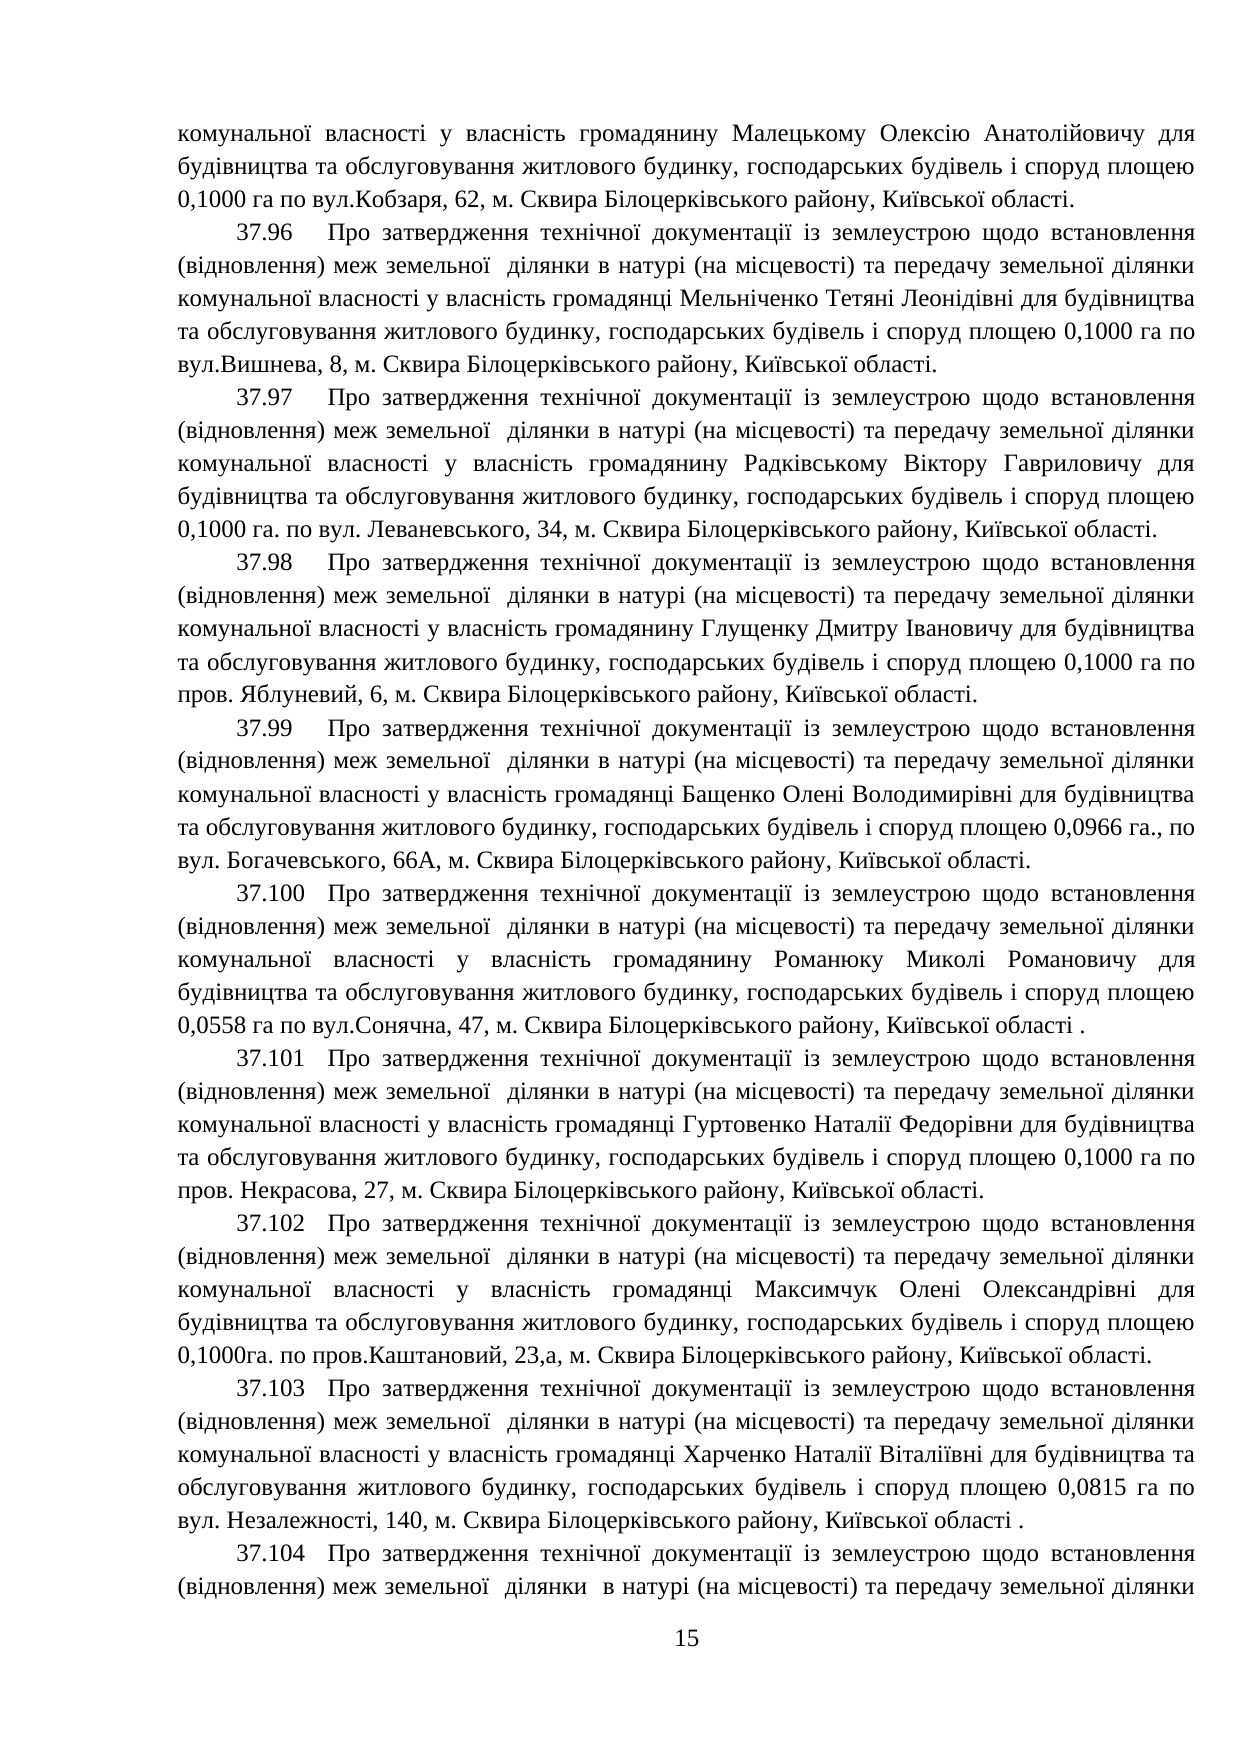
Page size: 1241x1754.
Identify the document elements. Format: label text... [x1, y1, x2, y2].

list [177, 1538, 1196, 1600]
list Про затвердження технічної документації із землеустрою щодо встановлення (відновлення) меж земельної ділянки в натурі (на місцевості) та передачу земельної ділянки комунальної власності у власність громадянці Максимчук Олені Олександрівні для будівництва та обслуговування житлового будинку, господарських будівель і споруд площею 0,1000га. по пров.Каштановий, 23,а, м. Сквира Білоцерківського району, Київської області. [177, 1208, 1196, 1369]
list Про затвердження технічної документації із землеустрою щодо встановлення (відновлення) меж земельної ділянки в натурі (на місцевості) та передачу земельної ділянки комунальної власності у власність громадянину Радківському Віктору Гавриловичу для будівництва та обслуговування житлового будинку, господарських будівель і споруд площею 0,1000 га. по вул. Леваневського, 34, м. Сквира Білоцерківського району, Київської області. [177, 382, 1196, 543]
list Про затвердження технічної документації із землеустрою щодо встановлення (відновлення) меж земельної ділянки в натурі (на місцевості) та передачу земельної ділянки комунальної власності у власність громадянці Бащенко Олені Володимирівні для будівництва та обслуговування житлового будинку, господарських будівель і споруд площею 0,0966 га., по вул. Богачевського, 66А, м. Сквира Білоцерківського району, Київської області. [177, 713, 1196, 873]
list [177, 118, 1196, 213]
list Про затвердження технічної документації із землеустрою щодо встановлення (відновлення) меж земельної ділянки в натурі (на місцевості) та передачу земельної ділянки комунальної власності у власність громадянці Гуртовенко Наталії Федорівни для будівництва та обслуговування житлового будинку, господарських будівель і споруд площею 0,1000 га по пров. Некрасова, 27, м. Сквира Білоцерківського району, Київської області. [177, 1043, 1196, 1204]
list Про затвердження технічної документації із землеустрою щодо встановлення (відновлення) меж земельної ділянки в натурі (на місцевості) та передачу земельної ділянки комунальної власності у власність громадянину Глущенку Дмитру Івановичу для будівництва та обслуговування житлового будинку, господарських будівель і споруд площею 0,1000 га по пров. Яблуневий, 6, м. Сквира Білоцерківського району, Київської області. [177, 547, 1196, 708]
list Про затвердження технічної документації із землеустрою щодо встановлення (відновлення) меж земельної ділянки в натурі (на місцевості) та передачу земельної ділянки комунальної власності у власність громадянці Мельніченко Тетяні Леонідівні для будівництва та обслуговування житлового будинку, господарських будівель і споруд площею 0,1000 га по вул.Вишнева, 8, м. Сквира Білоцерківського району, Київської області. [177, 217, 1196, 378]
list Про затвердження технічної документації із землеустрою щодо встановлення (відновлення) меж земельної ділянки в натурі (на місцевості) та передачу земельної ділянки комунальної власності у власність громадянці Харченко Наталії Віталіївні для будівництва та обслуговування житлового будинку, господарських будівель і споруд площею 0,0815 га по вул. Незалежності, 140, м. Сквира Білоцерківського району, Київської області . [177, 1373, 1196, 1534]
list Про затвердження технічної документації із землеустрою щодо встановлення (відновлення) меж земельної ділянки в натурі (на місцевості) та передачу земельної ділянки комунальної власності у власність громадянину Романюку Миколі Романовичу для будівництва та обслуговування житлового будинку, господарських будівель і споруд площею 0,0558 га по вул.Сонячна, 47, м. Сквира Білоцерківського району, Київської області . [177, 878, 1196, 1038]
